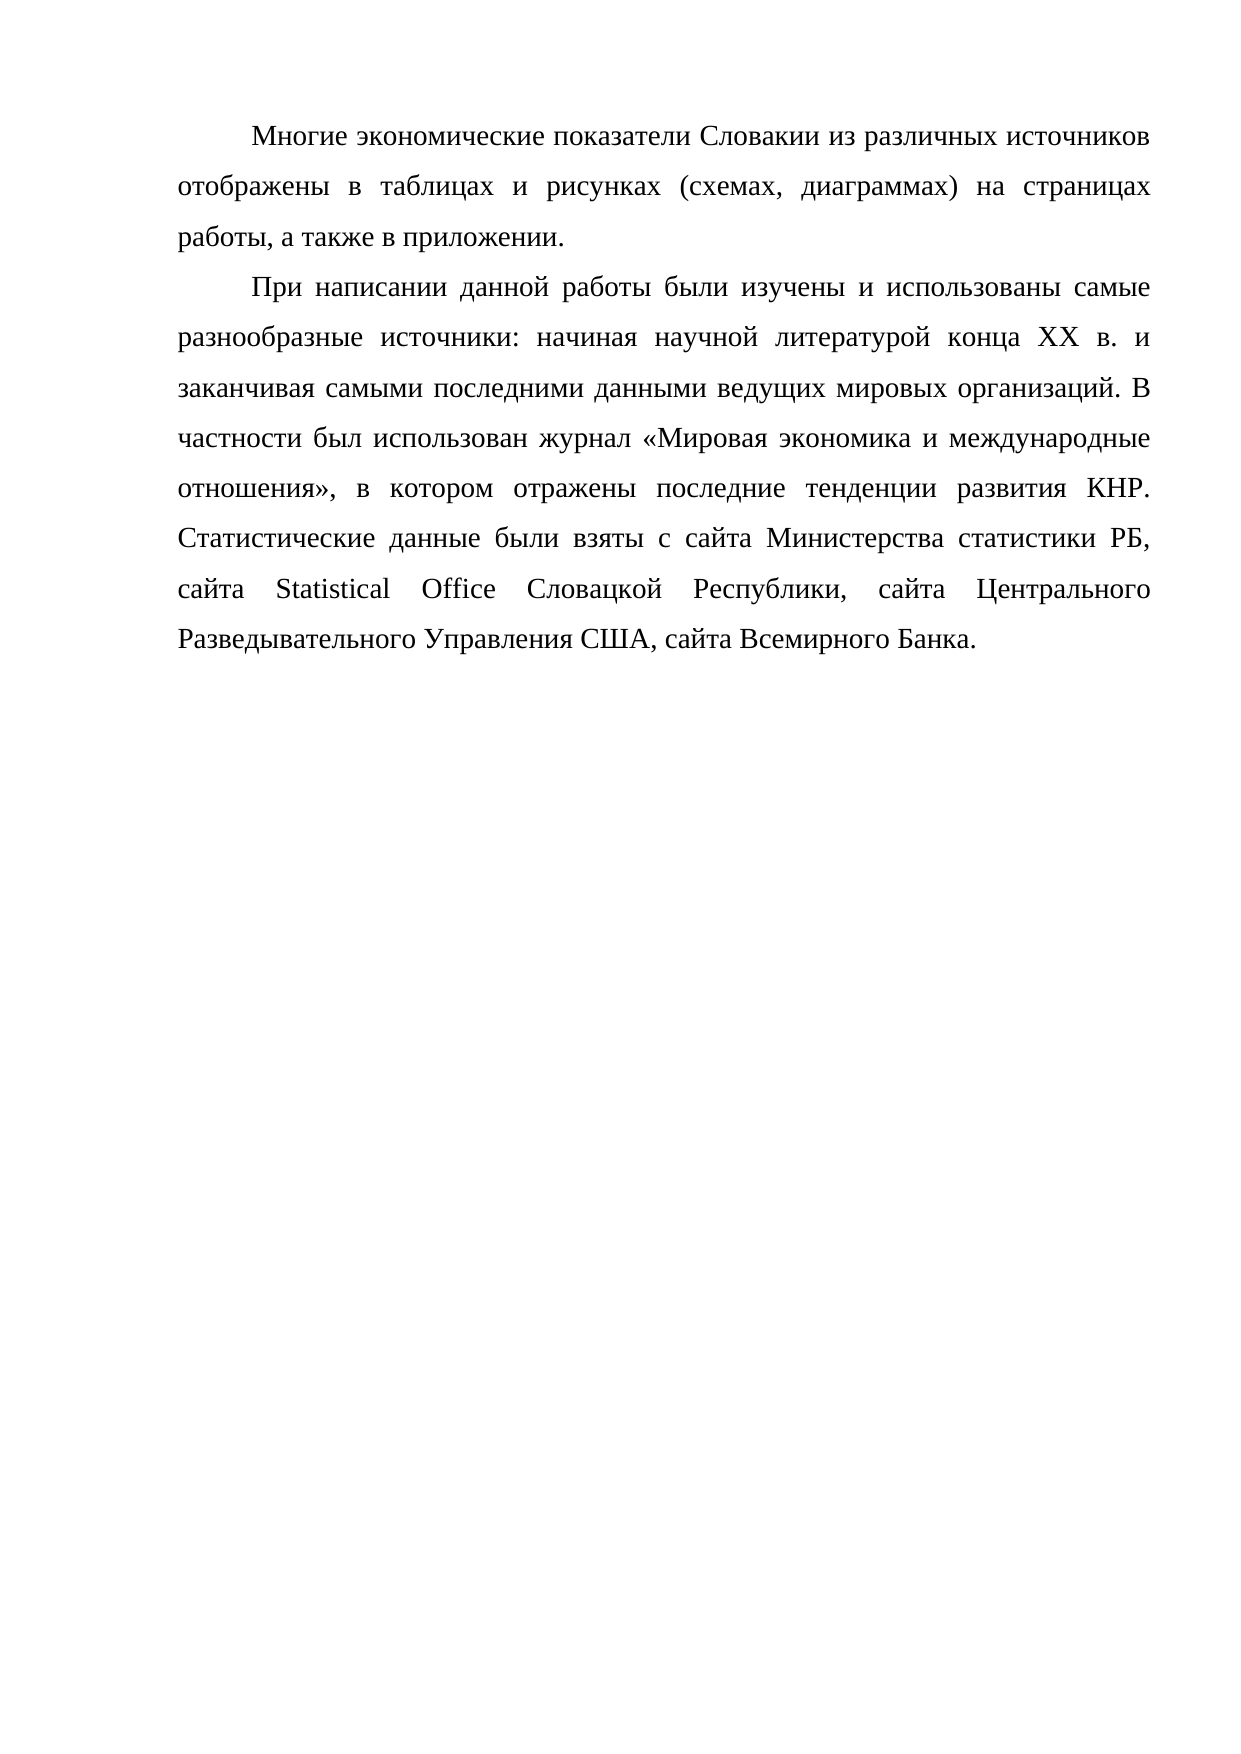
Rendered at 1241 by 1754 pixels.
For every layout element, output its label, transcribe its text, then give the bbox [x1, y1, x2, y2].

text Многие экономические показатели Словакии из различных источников отображены в таблицах и рисунках (схемах, диаграммах) на страницах работы, а также в приложении. [177, 118, 1152, 252]
text При написании данной работы были изучены и использованы самые разнообразные источники: начиная научной литературой конца XX в. и заканчивая самыми последними данными ведущих мировых организаций. В частности был использован журнал «Мировая экономика и международные отношения», в котором отражены последние тенденции развития КНР. Статистические данные были взяты с сайта Министерства статистики РБ, сайта Statistical Office Словацкой Республики, сайта Центрального Разведывательного Управления США, сайта Всемирного Банка. [177, 269, 1152, 655]
